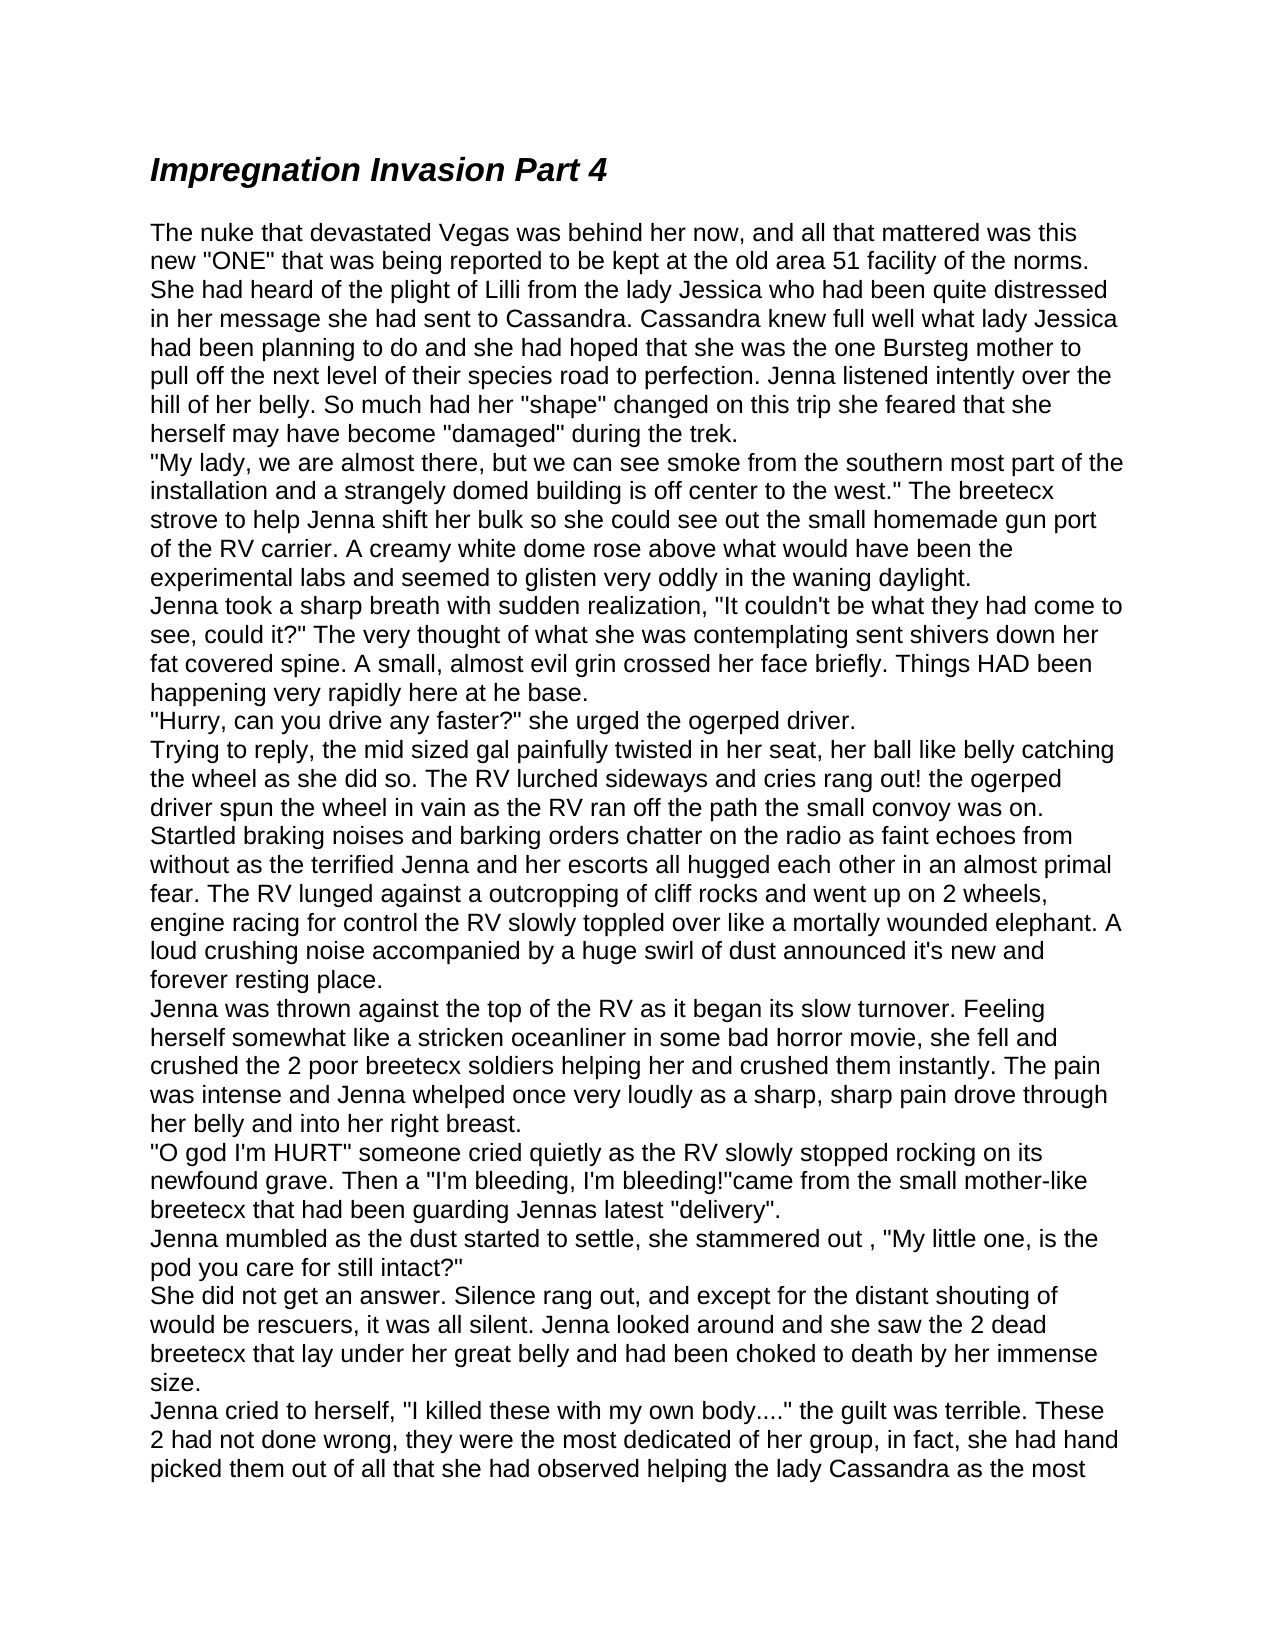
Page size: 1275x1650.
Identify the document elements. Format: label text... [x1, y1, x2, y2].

text Trying to reply, the mid sized gal painfully twisted in her seat, her ball like belly catching the wheel as she did so. The RV lurched sideways and cries rang out! the ogerped driver spun the wheel in vain as the RV ran off the path the small convoy was on. Startled braking noises and barking orders chatter on the radio as faint echoes from without as the terrified Jenna and her escorts all hugged each other in an almost primal fear. The RV lunged against a outcropping of cliff rocks and went up on 2 wheels, engine racing for control the RV slowly toppled over like a mortally wounded elephant. A loud crushing noise accompanied by a huge swirl of dust announced it's new and forever resting place. [150, 735, 1125, 994]
text Jenna was thrown against the top of the RV as it began its slow turnover. Feeling herself somewhat like a stricken oceanliner in some bad horror movie, she fell and crushed the 2 poor breetecx soldiers helping her and crushed them instantly. The pain was intense and Jenna whelped once very loudly as a sharp, sharp pain drove through her belly and into her right breast. [150, 994, 1125, 1138]
text Impregnation Invasion Part 4 [150, 150, 1125, 188]
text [150, 1396, 1125, 1483]
text Jenna took a sharp breath with sudden realization, "It couldn't be what they had come to see, could it?" The very thought of what she was contemplating sent shivers down her fat covered spine. A small, almost evil grin crossed her face briefly. Things HAD been happening very rapidly here at he base. [150, 591, 1125, 706]
text Jenna mumbled as the dust started to settle, she stammered out , "My little one, is the pod you care for still intact?" [150, 1224, 1125, 1281]
text "Hurry, can you drive any faster?" she urged the ogerped driver. [150, 706, 1125, 735]
text "My lady, we are almost there, but we can see smoke from the southern most part of the installation and a strangely domed building is off center to the west." The breetecx strove to help Jenna shift her bulk so she could see out the small homemade gun port of the RV carrier. A creamy white dome rose above what would have been the experimental labs and seemed to glisten very oddly in the waning daylight. [150, 448, 1125, 591]
text The nuke that devastated Vegas was behind her now, and all that mattered was this new "ONE" that was being reported to be kept at the old area 51 facility of the norms. She had heard of the plight of Lilli from the lady Jessica who had been quite distressed in her message she had sent to Cassandra. Cassandra knew full well what lady Jessica had been planning to do and she had hoped that she was the one Bursteg mother to pull off the next level of their species road to perfection. Jenna listened intently over the hill of her belly. So much had her "shape" changed on this trip she feared that she herself may have become "damaged" during the trek. [150, 218, 1125, 448]
text She did not get an answer. Silence rang out, and except for the distant shouting of would be rescuers, it was all silent. Jenna looked around and she saw the 2 dead breetecx that lay under her great belly and had been choked to death by her immense size. [150, 1281, 1125, 1396]
text "O god I'm HURT" someone cried quietly as the RV slowly stopped rocking on its newfound grave. Then a "I'm bleeding, I'm bleeding!"came from the small mother-like breetecx that had been guarding Jennas latest "delivery". [150, 1138, 1125, 1224]
